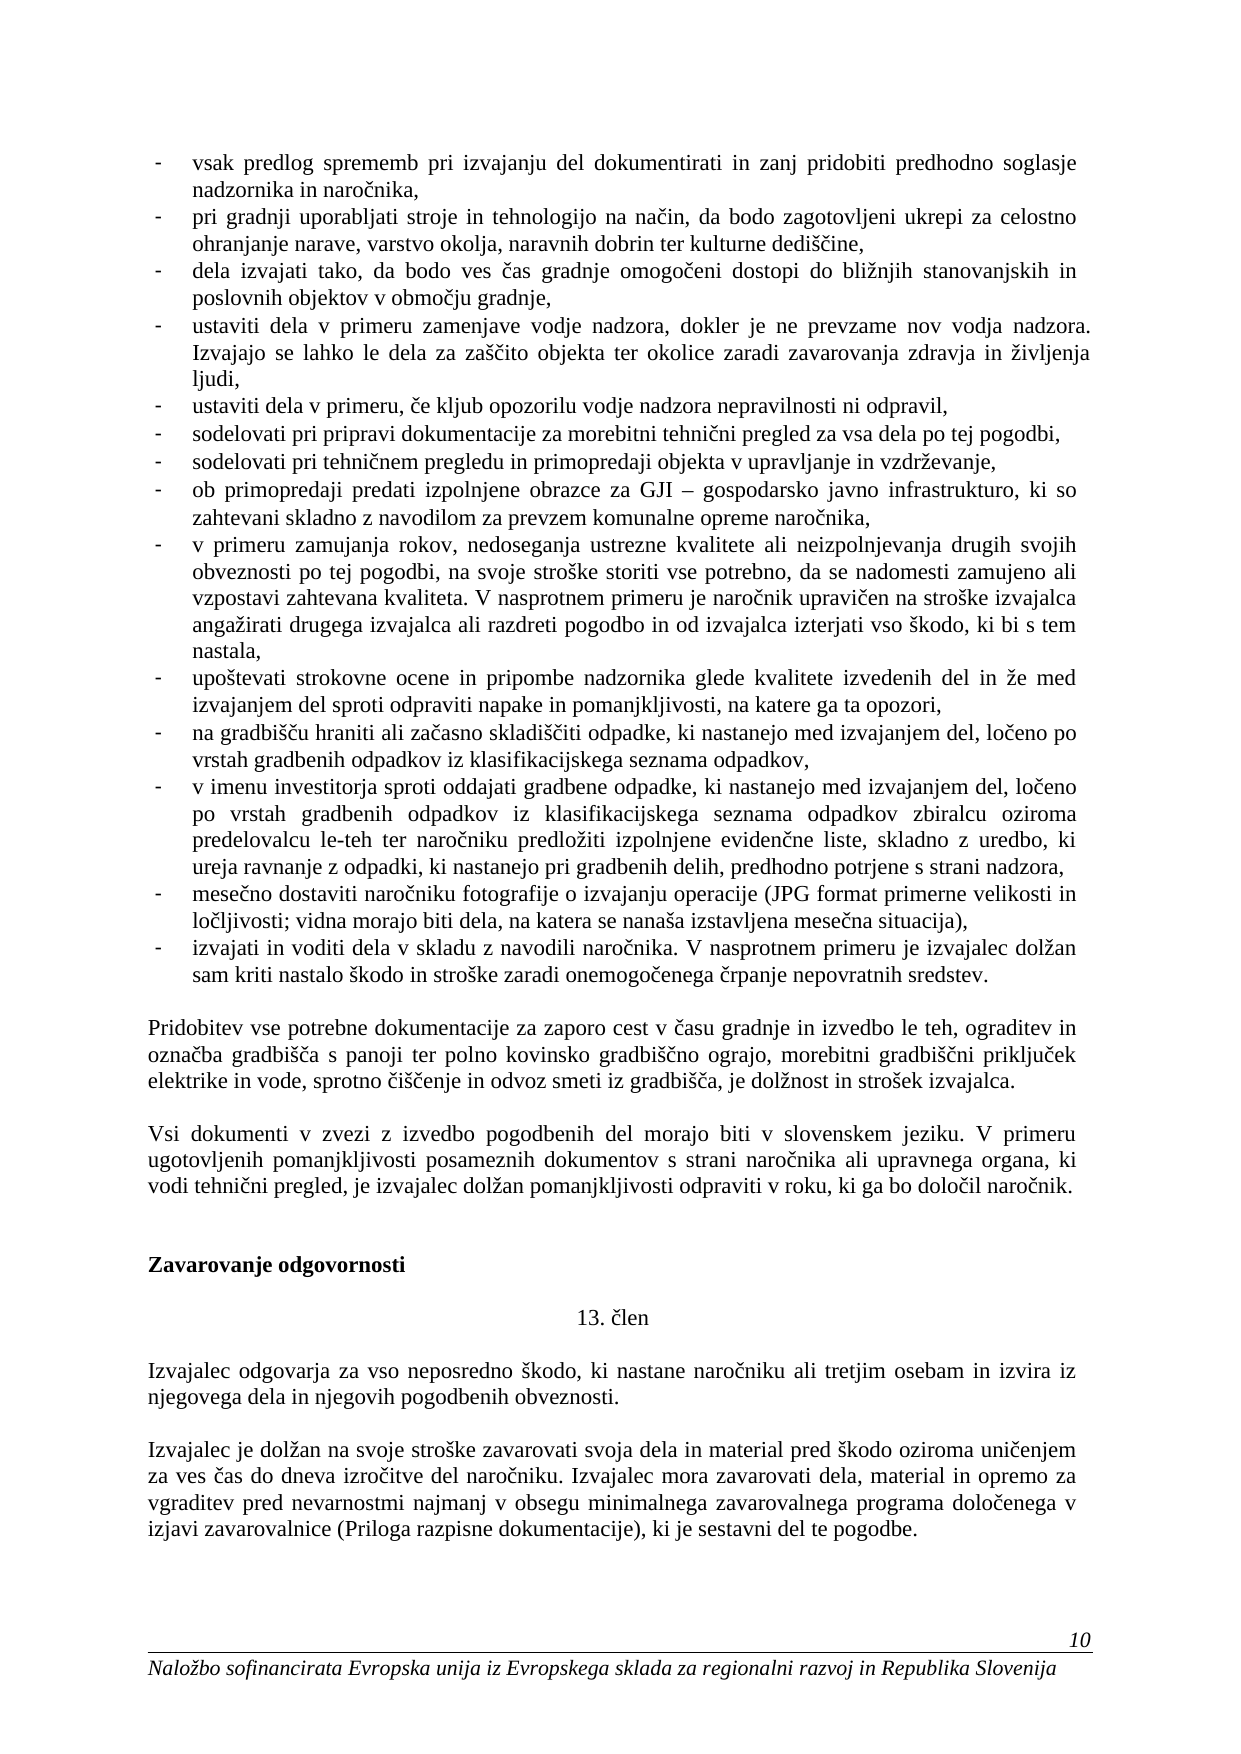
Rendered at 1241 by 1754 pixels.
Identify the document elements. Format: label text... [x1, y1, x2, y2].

list mesečno dostaviti naročniku fotografije o izvajanju operacije (JPG format primerne velikosti in ločljivosti; vidna morajo biti dela, na katera se nanaša izstavljena mesečna situacija), [154, 879, 1078, 933]
text Zavarovanje odgovornosti [148, 1251, 1093, 1278]
list dela izvajati tako, da bodo ves čas gradnje omogočeni dostopi do bližnjih stanovanjskih in poslovnih objektov v območju gradnje, [154, 256, 1078, 311]
list ob primopredaji predati izpolnjene obrazce za GJI – gospodarsko javno infrastrukturo, ki so zahtevani skladno z navodilom za prevzem komunalne opreme naročnika, [154, 476, 1078, 530]
text Pridobitev vse potrebne dokumentacije za zaporo cest v času gradnje in izvedbo le teh, ograditev in označba gradbišča s panoji ter polno kovinsko gradbiščno ograjo, morebitni gradbiščni priključek elektrike in vode, sprotno čiščenje in odvoz smeti iz gradbišča, je dolžnost in strošek izvajalca. [148, 1014, 1078, 1093]
list v imenu investitorja sproti oddajati gradbene odpadke, ki nastanejo med izvajanjem del, ločeno po vrstah gradbenih odpadkov iz klasifikacijskega seznama odpadkov zbiralcu oziroma predelovalcu le-teh ter naročniku predložiti izpolnjene evidenčne liste, skladno z uredbo, ki ureja ravnanje z odpadki, ki nastanejo pri gradbenih delih, predhodno potrjene s strani nadzora, [154, 772, 1078, 879]
text 13. člen [148, 1304, 1078, 1331]
list izvajati in voditi dela v skladu z navodili naročnika. V nasprotnem primeru je izvajalec dolžan sam kriti nastalo škodo in stroške zaradi onemogočenega črpanje nepovratnih sredstev. [154, 933, 1078, 988]
list vsak predlog sprememb pri izvajanju del dokumentirati in zanj pridobiti predhodno soglasje nadzornika in naročnika, [154, 148, 1078, 202]
list sodelovati pri pripravi dokumentacije za morebitni tehnični pregled za vsa dela po tej pogodbi, [154, 419, 1078, 447]
text Vsi dokumenti v zvezi z izvedbo pogodbenih del morajo biti v slovenskem jeziku. V primeru ugotovljenih pomanjkljivosti posameznih dokumentov s strani naročnika ali upravnega organa, ki vodi tehnični pregled, je izvajalec dolžan pomanjkljivosti odpraviti v roku, ki ga bo določil naročnik. [148, 1120, 1078, 1199]
list ustaviti dela v primeru, če kljub opozorilu vodje nadzora nepravilnosti ni odpravil, [154, 391, 1093, 419]
list upoštevati strokovne ocene in pripombe nadzornika glede kvalitete izvedenih del in že med izvajanjem del sproti odpraviti napake in pomanjkljivosti, na katere ga ta opozori, [154, 663, 1078, 718]
list v primeru zamujanja rokov, nedoseganja ustrezne kvalitete ali neizpolnjevanja drugih svojih obveznosti po tej pogodbi, na svoje stroške storiti vse potrebno, da se nadomesti zamujeno ali vzpostavi zahtevana kvaliteta. V nasprotnem primeru je naročnik upravičen na stroške izvajalca angažirati drugega izvajalca ali razdreti pogodbo in od izvajalca izterjati vso škodo, ki bi s tem nastala, [154, 530, 1078, 663]
text Izvajalec je dolžan na svoje stroške zavarovati svoja dela in material pred škodo oziroma uničenjem za ves čas do dneva izročitve del naročniku. Izvajalec mora zavarovati dela, material in opremo za vgraditev pred nevarnostmi najmanj v obsegu minimalnega zavarovalnega programa določenega v izjavi zavarovalnice (Priloga razpisne dokumentacije), ki je sestavni del te pogodbe. [148, 1436, 1078, 1541]
list pri gradnji uporabljati stroje in tehnologijo na način, da bodo zagotovljeni ukrepi za celostno ohranjanje narave, varstvo okolja, naravnih dobrin ter kulturne dediščine, [154, 202, 1078, 256]
list na gradbišču hraniti ali začasno skladiščiti odpadke, ki nastanejo med izvajanjem del, ločeno po vrstah gradbenih odpadkov iz klasifikacijskega seznama odpadkov, [154, 718, 1078, 772]
list ustaviti dela v primeru zamenjave vodje nadzora, dokler je ne prevzame nov vodja nadzora. Izvajajo se lahko le dela za zaščito objekta ter okolice zaradi zavarovanja zdravja in življenja ljudi, [154, 311, 1093, 391]
list sodelovati pri tehničnem pregledu in primopredaji objekta v upravljanje in vzdrževanje, [154, 447, 1078, 476]
text Izvajalec odgovarja za vso neposredno škodo, ki nastane naročniku ali tretjim osebam in izvira iz njegovega dela in njegovih pogodbenih obveznosti. [148, 1357, 1078, 1409]
